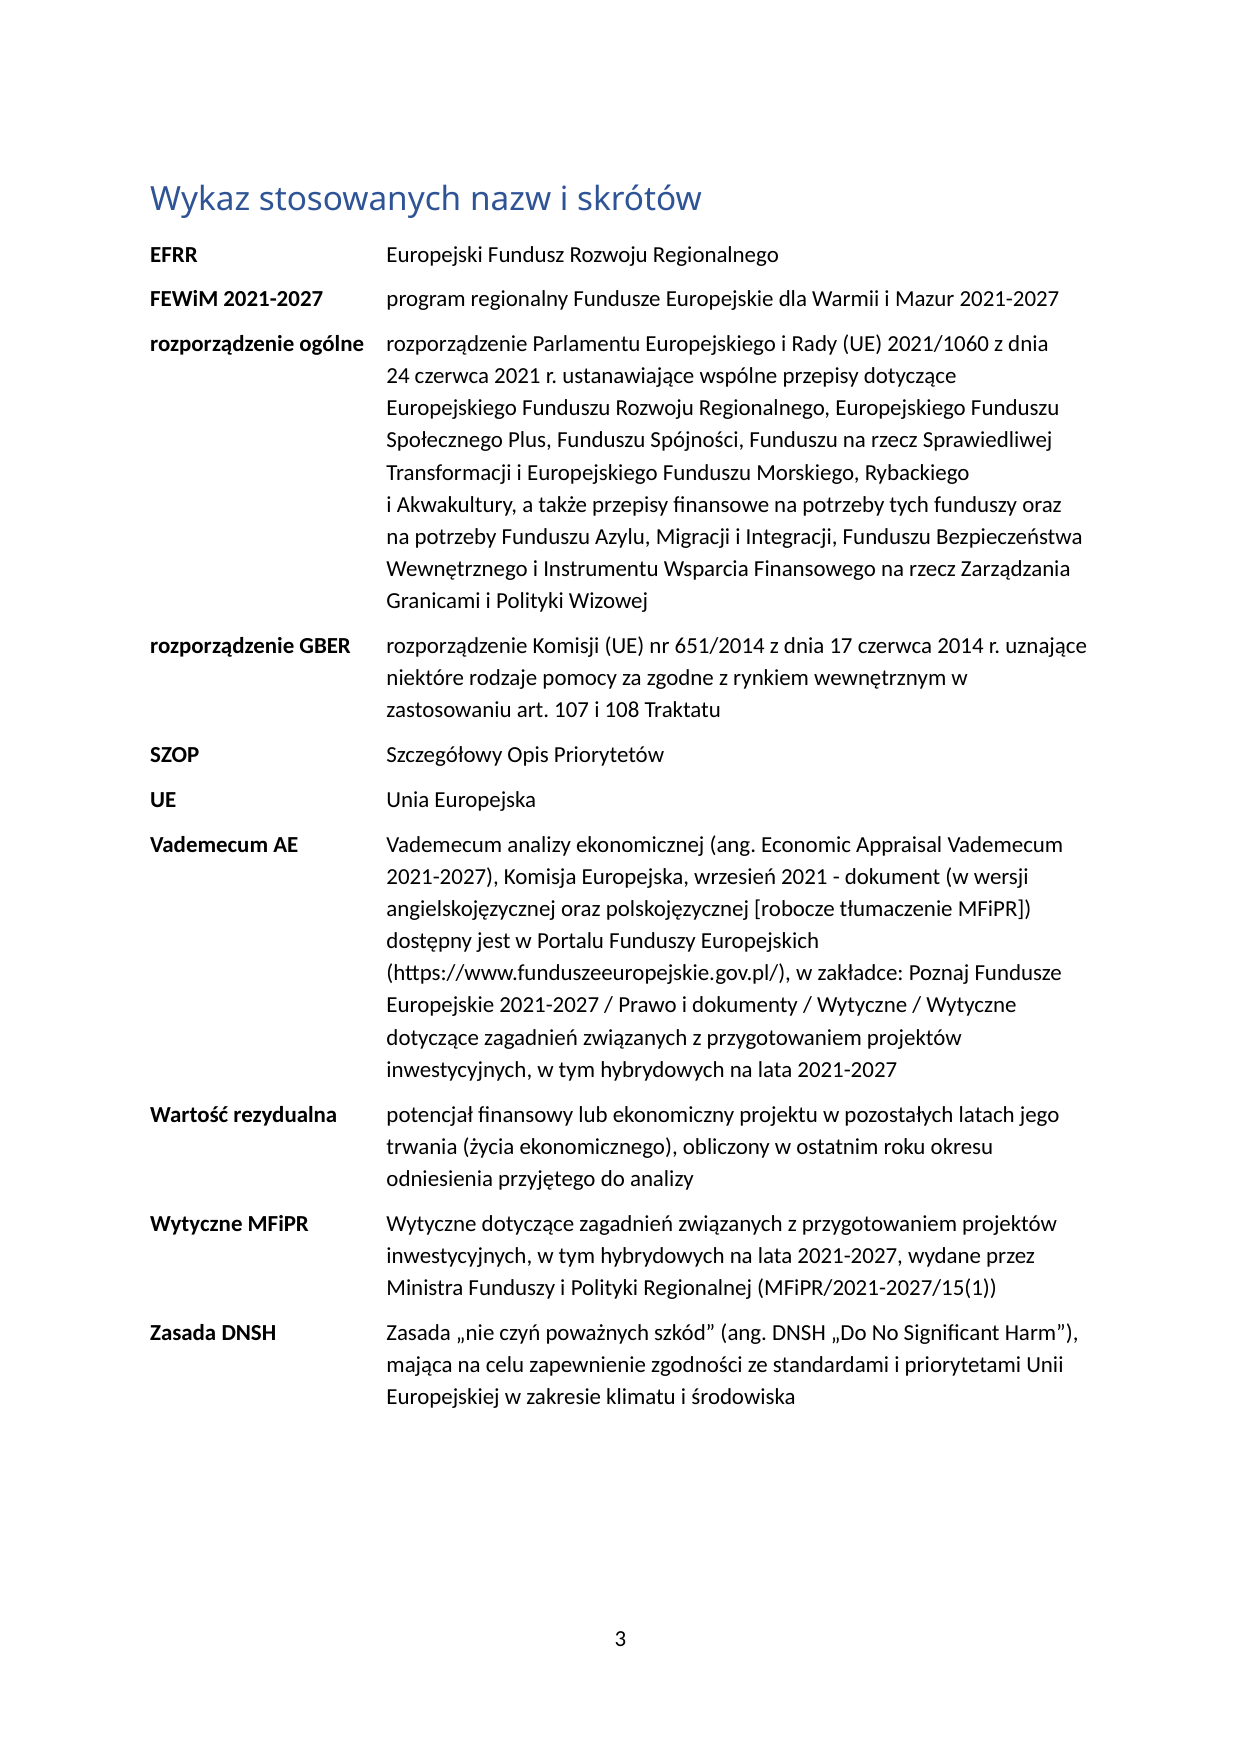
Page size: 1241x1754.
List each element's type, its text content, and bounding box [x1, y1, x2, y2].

text FEWiM 2021-2027 program regionalny Fundusze Europejskie dla Warmii i Mazur 2021-2027 [150, 284, 1090, 312]
text EFRR Europejski Fundusz Rozwoju Regionalnego [150, 240, 1090, 268]
text Wartość rezydualna potencjał finansowy lub ekonomiczny projektu w pozostałych latach jego trwania (życia ekonomicznego), obliczony w ostatnim roku okresu odniesienia przyjętego do analizy [150, 1100, 1090, 1192]
text rozporządzenie ogólne rozporządzenie Parlamentu Europejskiego i Rady (UE) 2021/1060 z dnia 24 czerwca 2021 r. ustanawiające wspólne przepisy dotyczące Europejskiego Funduszu Rozwoju Regionalnego, Europejskiego Funduszu Społecznego Plus, Funduszu Spójności, Funduszu na rzecz Sprawiedliwej Transformacji i Europejskiego Funduszu Morskiego, Rybackiego i Akwakultury, a także przepisy finansowe na potrzeby tych funduszy oraz na potrzeby Funduszu Azylu, Migracji i Integracji, Funduszu Bezpieczeństwa Wewnętrznego i Instrumentu Wsparcia Finansowego na rzecz Zarządzania Granicami i Polityki Wizowej [150, 329, 1090, 614]
text rozporządzenie GBER rozporządzenie Komisji (UE) nr 651/2014 z dnia 17 czerwca 2014 r. uznające niektóre rodzaje pomocy za zgodne z rynkiem wewnętrznym w zastosowaniu art. 107 i 108 Traktatu [150, 631, 1090, 724]
text Wytyczne MFiPR Wytyczne dotyczące zagadnień związanych z przygotowaniem projektów inwestycyjnych, w tym hybrydowych na lata 2021-2027, wydane przez Ministra Funduszy i Polityki Regionalnej (MFiPR/2021-2027/15(1)) [150, 1209, 1090, 1301]
text UE Unia Europejska [150, 785, 1090, 813]
text SZOP Szczegółowy Opis Priorytetów [150, 740, 1090, 768]
text Zasada DNSH Zasada „nie czyń poważnych szkód” (ang. DNSH „Do No Significant Harm”), mająca na celu zapewnienie zgodności ze standardami i priorytetami Unii Europejskiej w zakresie klimatu i środowiska [150, 1318, 1090, 1410]
text Vademecum AE Vademecum analizy ekonomicznej (ang. Economic Appraisal Vademecum 2021-2027), Komisja Europejska, wrzesień 2021 - dokument (w wersji angielskojęzycznej oraz polskojęzycznej [robocze tłumaczenie MFiPR]) dostępny jest w Portalu Funduszy Europejskich (https://www.funduszeeuropejskie.gov.pl/), w zakładce: Poznaj Fundusze Europejskie 2021-2027 / Prawo i dokumenty / Wytyczne / Wytyczne dotyczące zagadnień związanych z przygotowaniem projektów inwestycyjnych, w tym hybrydowych na lata 2021-2027 [150, 830, 1090, 1083]
subtitle Wykaz stosowanych nazw i skrótów [150, 175, 1090, 220]
